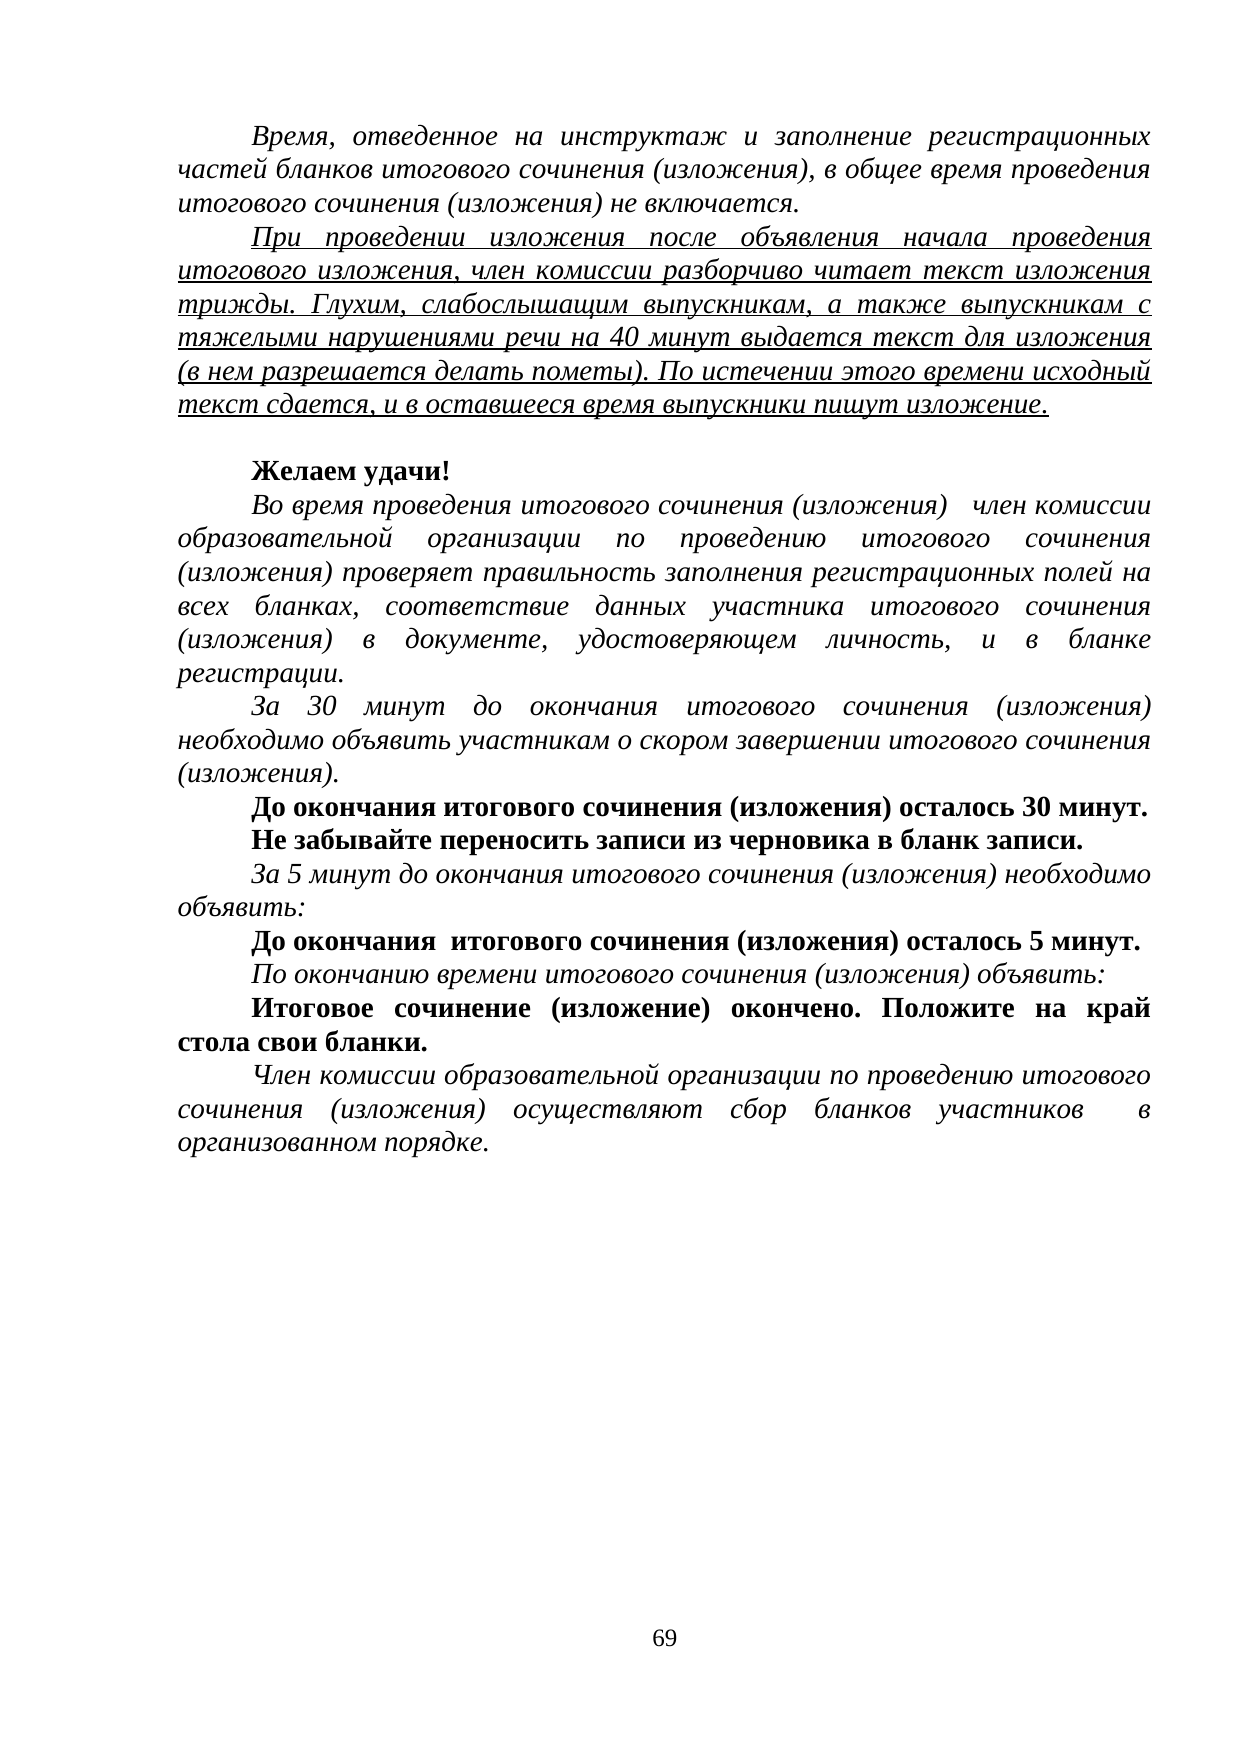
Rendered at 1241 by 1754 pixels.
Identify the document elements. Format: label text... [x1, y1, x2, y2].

text Во время проведения итогового сочинения (изложения) член комиссии образовательной организации по проведению итогового сочинения (изложения) проверяет правильность заполнения регистрационных полей на всех бланках, соответствие данных участника итогового сочинения (изложения) в документе, удостоверяющем личность, и в бланке регистрации. [177, 487, 1152, 688]
text До окончания итогового сочинения (изложения) осталось 30 минут. [177, 789, 1152, 822]
text До окончания итогового сочинения (изложения) осталось 5 минут. [177, 923, 1152, 957]
text По окончанию времени итогового сочинения (изложения) объявить: [177, 957, 1152, 990]
text За 30 минут до окончания итогового сочинения (изложения) необходимо объявить участникам о скором завершении итогового сочинения (изложения). [177, 688, 1152, 789]
text Член комиссии образовательной организации по проведению итогового сочинения (изложения) осуществляют сбор бланков участников в организованном порядке. [177, 1057, 1152, 1158]
text За 5 минут до окончания итогового сочинения (изложения) необходимо объявить: [177, 856, 1152, 923]
text При проведении изложения после объявления начала проведения итогового изложения, член комиссии разборчиво читает текст изложения трижды. Глухим, слабослышащим выпускникам, а также выпускникам с тяжелыми нарушениями речи на 40 минут выдается текст для изложения (в нем разрешается делать пометы). По истечении этого времени исходный текст сдается, и в оставшееся время выпускники пишут изложение. [177, 316, 1152, 348]
text Не забывайте переносить записи из черновика в бланк записи. [177, 822, 1152, 856]
text Итоговое сочинение (изложение) окончено. Положите на край стола свои бланки. [177, 990, 1152, 1057]
text При проведении изложения после объявления начала проведения итогового изложения, член комиссии разборчиво читает текст изложения трижды. Глухим, слабослышащим выпускникам, а также выпускникам с тяжелыми нарушениями речи на 40 минут выдается текст для изложения (в нем разрешается делать пометы). По истечении этого времени исходный текст сдается, и в оставшееся время выпускники пишут изложение. [177, 349, 1152, 382]
text Желаем удачи! [177, 453, 1152, 487]
text Время, отведенное на инструктаж и заполнение регистрационных частей бланков итогового сочинения (изложения), в общее время проведения итогового сочинения (изложения) не включается. [177, 118, 1152, 219]
text При проведении изложения после объявления начала проведения итогового изложения, член комиссии разборчиво читает текст изложения трижды. Глухим, слабослышащим выпускникам, а также выпускникам с тяжелыми нарушениями речи на 40 минут выдается текст для изложения (в нем разрешается делать пометы). По истечении этого времени исходный текст сдается, и в оставшееся время выпускники пишут изложение. [177, 282, 1152, 315]
text При проведении изложения после объявления начала проведения итогового изложения, член комиссии разборчиво читает текст изложения трижды. Глухим, слабослышащим выпускникам, а также выпускникам с тяжелыми нарушениями речи на 40 минут выдается текст для изложения (в нем разрешается делать пометы). По истечении этого времени исходный текст сдается, и в оставшееся время выпускники пишут изложение. [177, 219, 1152, 281]
text При проведении изложения после объявления начала проведения итогового изложения, член комиссии разборчиво читает текст изложения трижды. Глухим, слабослышащим выпускникам, а также выпускникам с тяжелыми нарушениями речи на 40 минут выдается текст для изложения (в нем разрешается делать пометы). По истечении этого времени исходный текст сдается, и в оставшееся время выпускники пишут изложение. [177, 383, 1152, 420]
